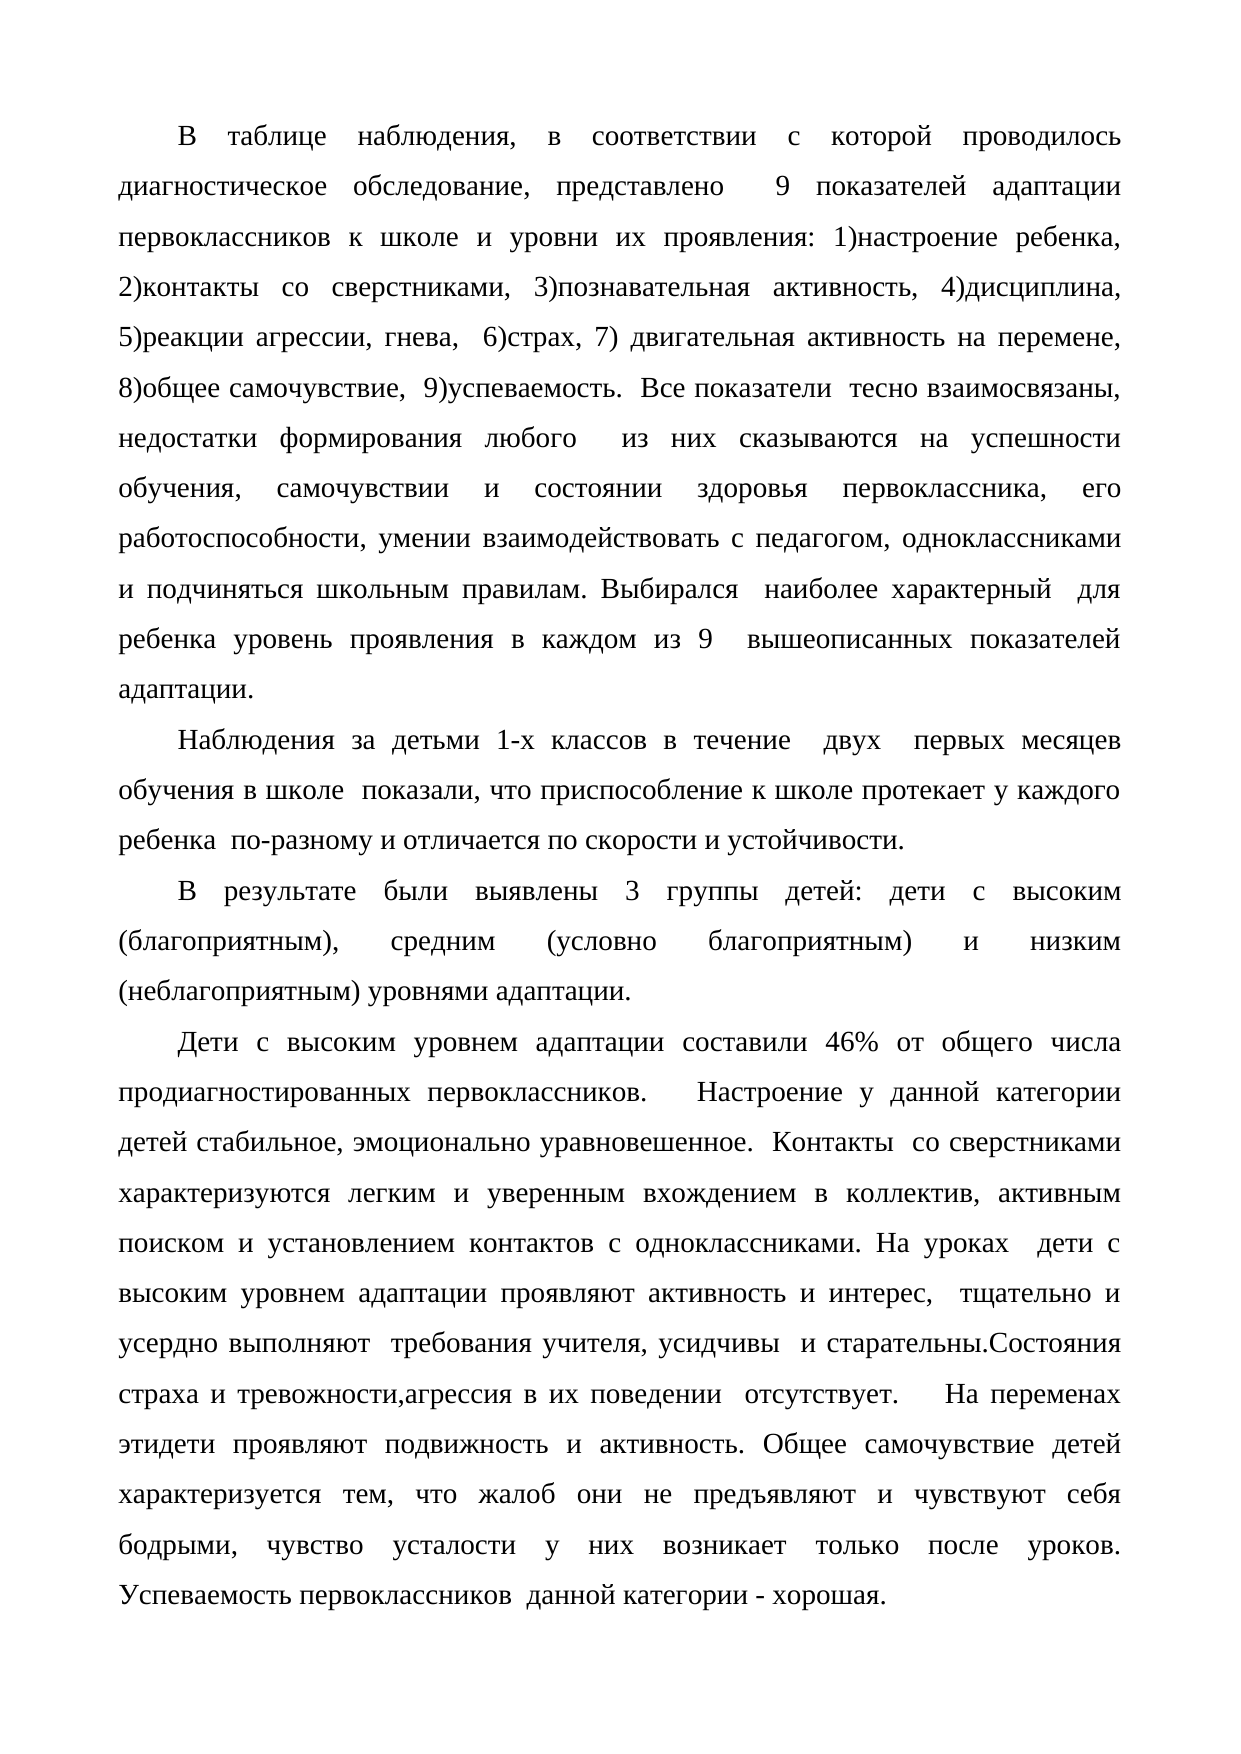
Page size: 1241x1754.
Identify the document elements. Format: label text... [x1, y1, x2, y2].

text Наблюдения за детьми 1-х классов в течение двух первых месяцев обучения в школе показали, что приспособление к школе протекает у каждого ребенка по-разному и отличается по скорости и устойчивости. [118, 722, 1122, 856]
text В таблице наблюдения, в соответствии с которой проводилось диагностическое обследование, представлено 9 показателей адаптации первоклассников к школе и уровни их проявления: 1)настроение ребенка, 2)контакты со сверстниками, 3)познавательная активность, 4)дисциплина, 5)реакции агрессии, гнева, 6)страх, 7) двигательная активность на перемене, 8)общее самочувствие, 9)успеваемость. Все показатели тесно взаимосвязаны, недостатки формирования любого из них сказываются на успешности обучения, самочувствии и состоянии здоровья первоклассника, его работоспособности, умении взаимодействовать с педагогом, одноклассниками и подчиняться школьным правилам. Выбирался наиболее характерный для ребенка уровень проявления в каждом из 9 вышеописанных показателей адаптации. [118, 118, 1122, 705]
text В результате были выявлены 3 группы детей: дети с высоким (благоприятным), средним (условно благоприятным) и низким (неблагоприятным) уровнями адаптации. [118, 873, 1122, 1007]
text Дети с высоким уровнем адаптации составили 46% от общего числа продиагностированных первоклассников. Настроение у данной категории детей стабильное, эмоционально уравновешенное. Контакты со сверстниками характеризуются легким и уверенным вхождением в коллектив, активным поиском и установлением контактов с одноклассниками. На уроках дети с высоким уровнем адаптации проявляют активность и интерес, тщательно и усердно выполняют требования учителя, усидчивы и старательны.Состояния страха и тревожности,агрессия в их поведении отсутствует. На переменах этидети проявляют подвижность и активность. Общее самочувствие детей характеризуется тем, что жалоб они не предъявляют и чувствуют себя бодрыми, чувство усталости у них возникает только после уроков. Успеваемость первоклассников данной категории - хорошая. [118, 1024, 1122, 1611]
